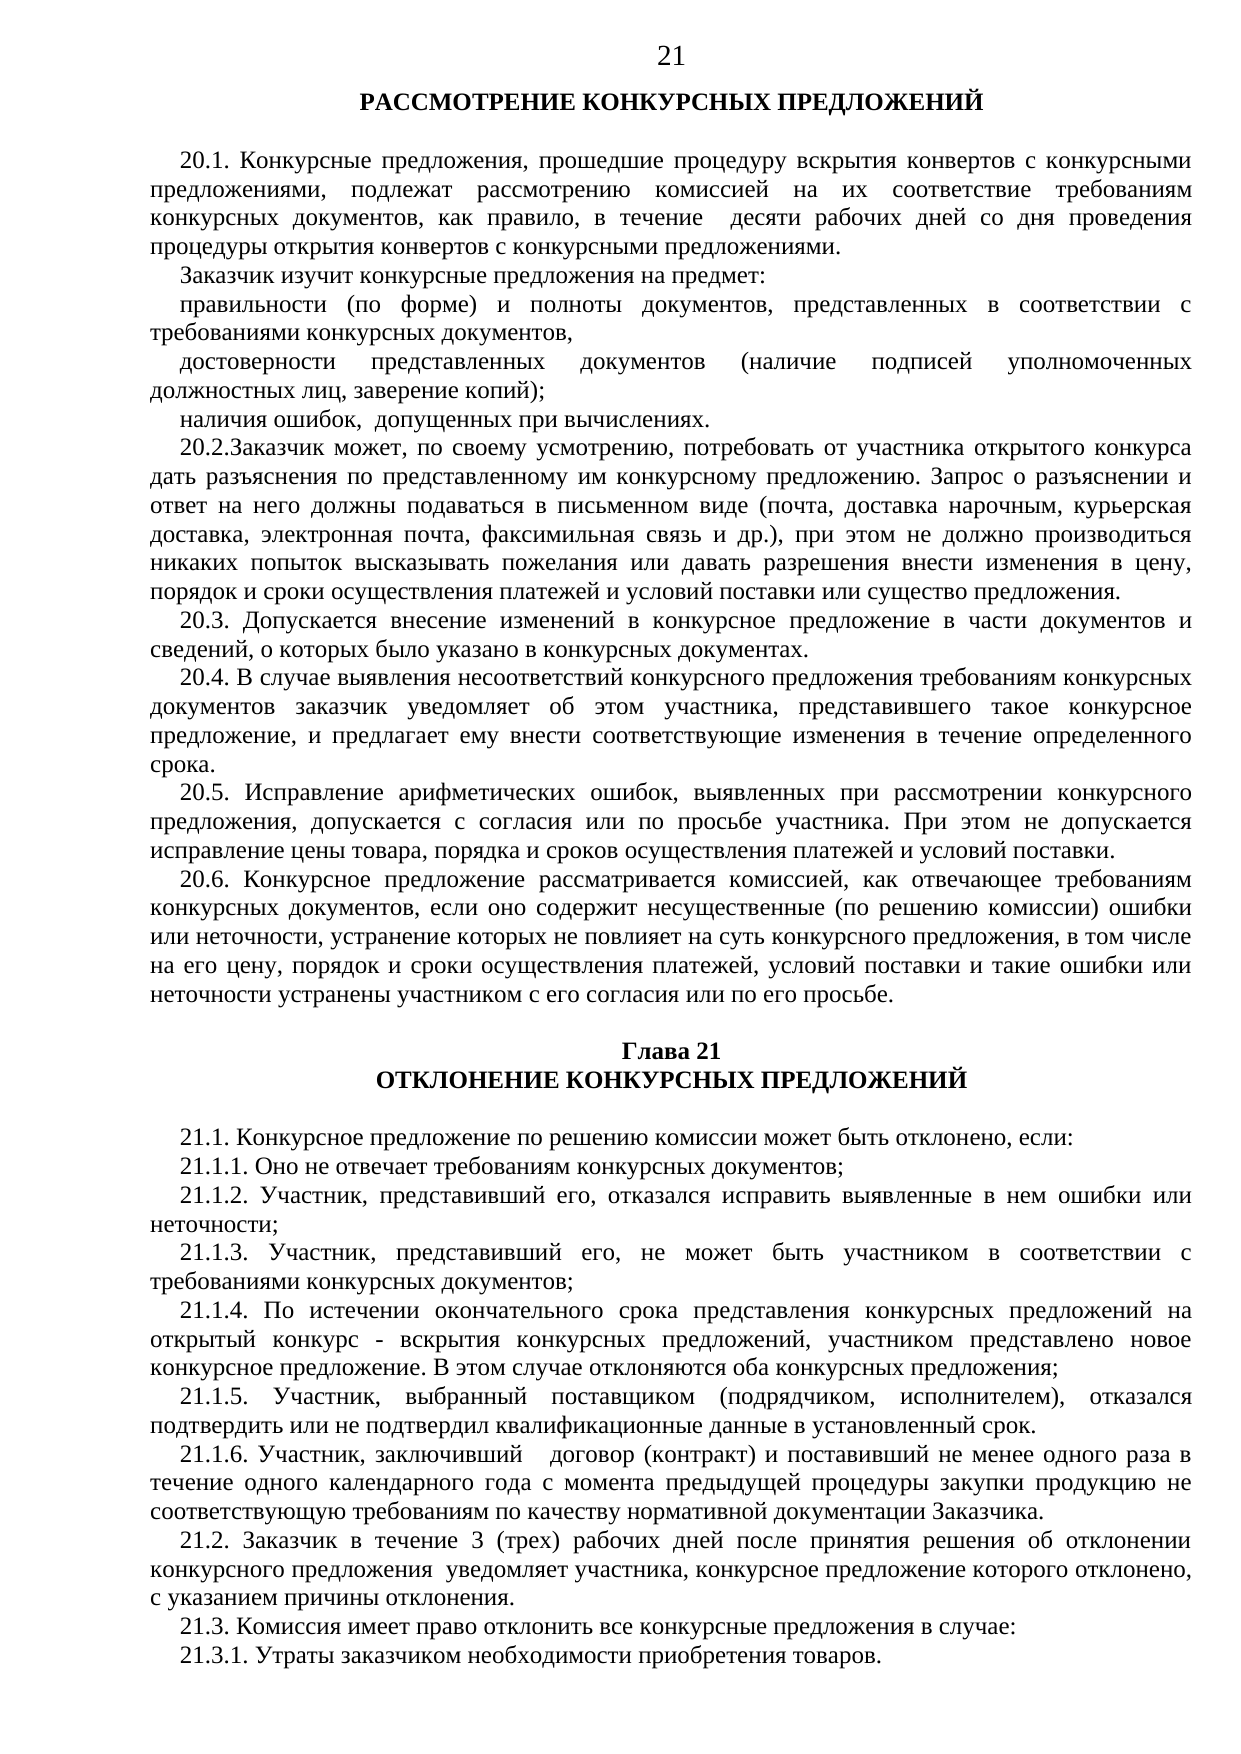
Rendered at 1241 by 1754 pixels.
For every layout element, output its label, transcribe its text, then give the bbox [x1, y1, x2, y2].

text 20.5. Исправление арифметических ошибок, выявленных при рассмотрении конкурсного предложения, допускается с согласия или по просьбе участника. При этом не допускается исправление цены товара, порядка и сроков осуществления платежей и условий поставки. [150, 777, 1193, 864]
text 20.4. В случае выявления несоответствий конкурсного предложения требованиям конкурсных документов заказчик уведомляет об этом участника, представившего такое конкурсное предложение, и предлагает ему внести соответствующие изменения в течение определенного срока. [150, 662, 1193, 777]
text 21.1.3. Участник, представивший его, не может быть участником в соответствии с требованиями конкурсных документов; [150, 1237, 1193, 1295]
text 20.1. Конкурсные предложения, прошедшие процедуру вскрытия конвертов с конкурсными предложениями, подлежат рассмотрению комиссией на их соответствие требованиям конкурсных документов, как правило, в течение десяти рабочих дней со дня проведения процедуры открытия конвертов с конкурсными предложениями. [150, 145, 1193, 260]
text 21.1.5. Участник, выбранный поставщиком (подрядчиком, исполнителем), отказался подтвердить или не подтвердил квалификационные данные в установленный срок. [150, 1381, 1193, 1439]
text 21.1.2. Участник, представивший его, отказался исправить выявленные в нем ошибки или неточности; [150, 1180, 1193, 1237]
text 20.6. Конкурсное предложение рассматривается комиссией, как отвечающее требованиям конкурсных документов, если оно содержит несущественные (по решению комиссии) ошибки или неточности, устранение которых не повлияет на суть конкурсного предложения, в том числе на его цену, порядок и сроки осуществления платежей, условий поставки и такие ошибки или неточности устранены участником с его согласия или по его просьбе. [150, 864, 1193, 1007]
text 21.3. Комиссия имеет право отклонить все конкурсные предложения в случае: [150, 1611, 1193, 1640]
text 20.3. Допускается внесение изменений в конкурсное предложение в части документов и сведений, о которых было указано в конкурсных документах. [150, 605, 1193, 662]
text Заказчик изучит конкурсные предложения на предмет: [150, 260, 1193, 289]
text ОТКЛОНЕНИЕ КОНКУРСНЫХ ПРЕДЛОЖЕНИЙ [150, 1065, 1193, 1094]
text Глава 21 [150, 1036, 1193, 1065]
text наличия ошибок, допущенных при вычислениях. [150, 404, 1193, 432]
text 21.1.4. По истечении окончательного срока представления конкурсных предложений на открытый конкурс - вскрытия конкурсных предложений, участником представлено новое конкурсное предложение. В этом случае отклоняются оба конкурсных предложения; [150, 1295, 1193, 1381]
text правильности (по форме) и полноты документов, представленных в соответствии с требованиями конкурсных документов, [150, 289, 1193, 346]
text 21.3.1. Утраты заказчиком необходимости приобретения товаров. [150, 1640, 1193, 1669]
text 20.2.Заказчик может, по своему усмотрению, потребовать от участника открытого конкурса дать разъяснения по представленному им конкурсному предложению. Запрос о разъяснении и ответ на него должны подаваться в письменном виде (почта, доставка нарочным, курьерская доставка, электронная почта, факсимильная связь и др.), при этом не должно производиться никаких попыток высказывать пожелания или давать разрешения внести изменения в цену, порядок и сроки осуществления платежей и условий поставки или существо предложения. [150, 432, 1193, 605]
text 21.2. Заказчик в течение 3 (трех) рабочих дней после принятия решения об отклонении конкурсного предложения уведомляет участника, конкурсное предложение которого отклонено, с указанием причины отклонения. [150, 1525, 1193, 1611]
text достоверности представленных документов (наличие подписей уполномоченных должностных лиц, заверение копий); [150, 346, 1193, 404]
text 21.1. Конкурсное предложение по решению комиссии может быть отклонено, если: [150, 1122, 1193, 1151]
text РАССМОТРЕНИЕ КОНКУРСНЫХ ПРЕДЛОЖЕНИЙ [150, 87, 1193, 116]
text 21.1.6. Участник, заключивший договор (контракт) и поставивший не менее одного раза в течение одного календарного года с момента предыдущей процедуры закупки продукцию не соответствующую требованиям по качеству нормативной документации Заказчика. [150, 1439, 1193, 1525]
text 21.1.1. Оно не отвечает требованиям конкурсных документов; [150, 1151, 1193, 1180]
